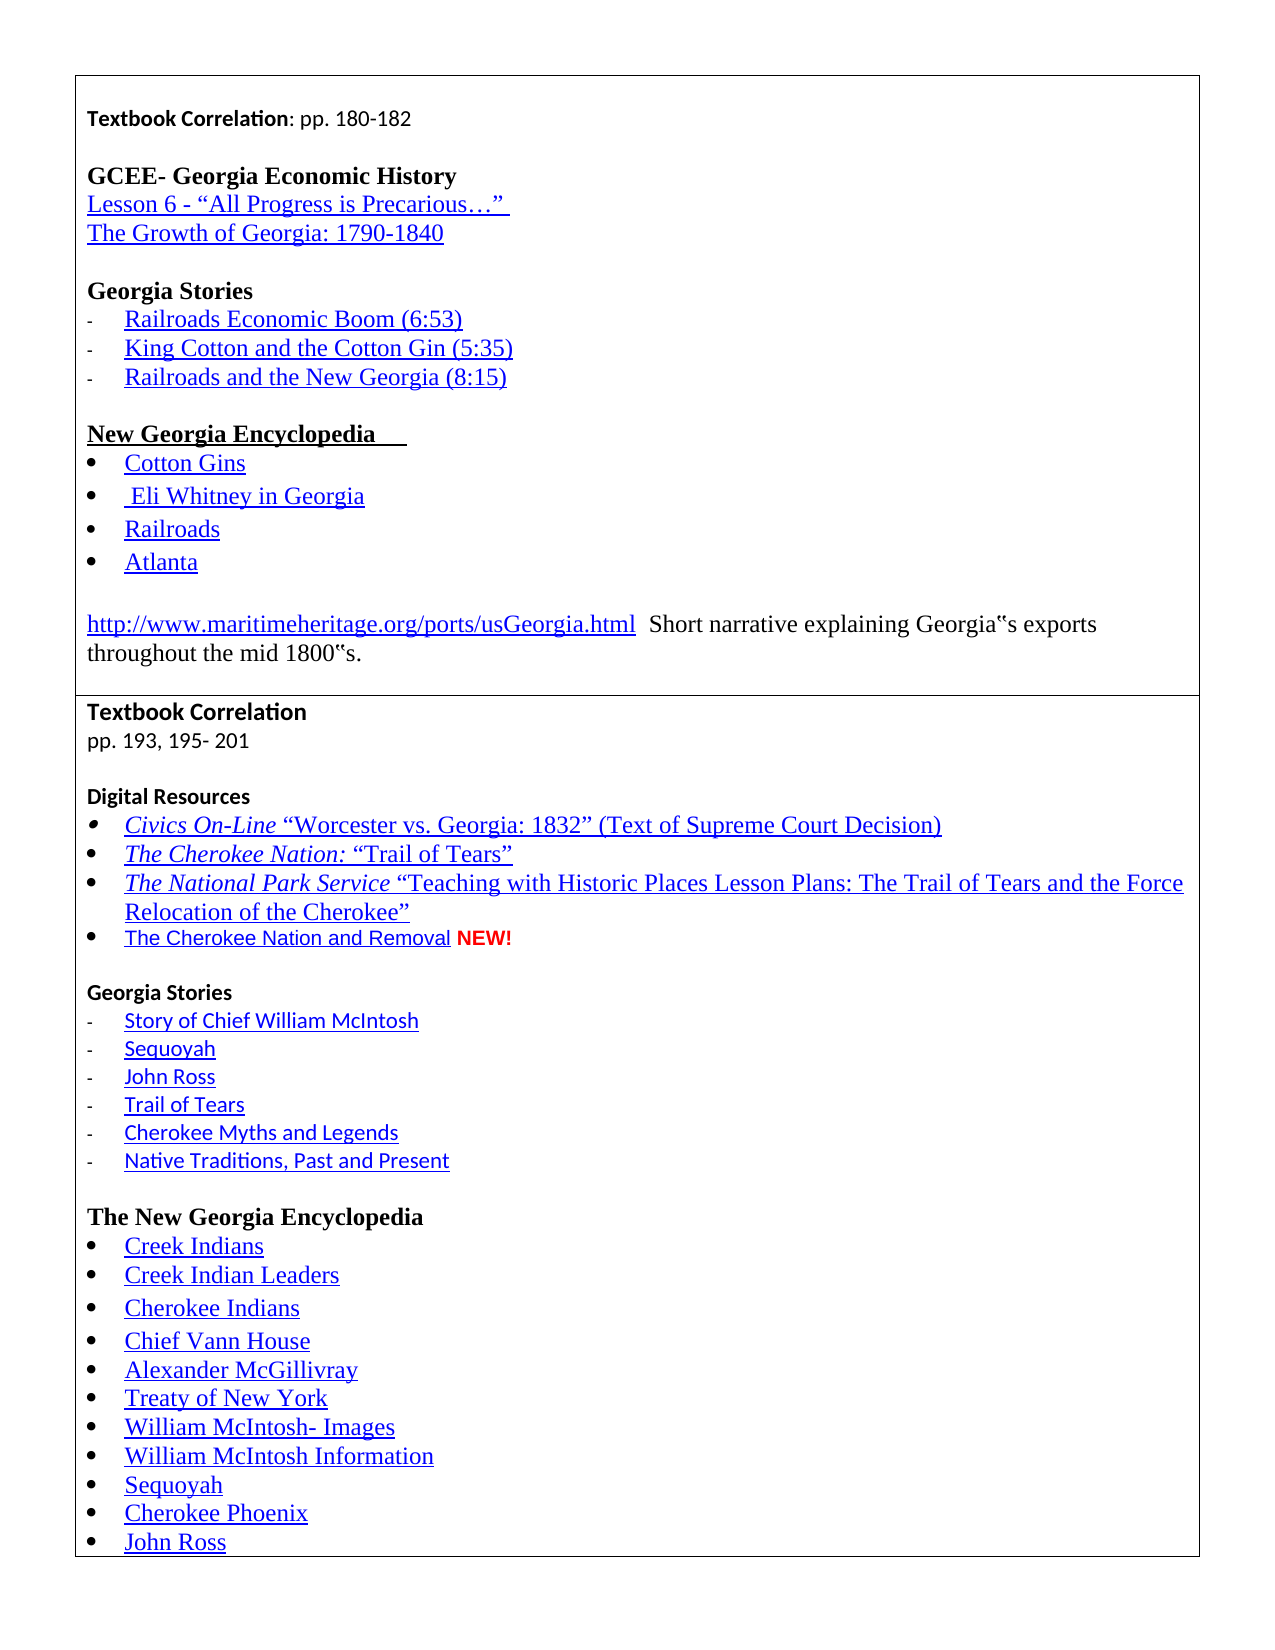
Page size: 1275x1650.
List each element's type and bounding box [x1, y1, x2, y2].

table_cell [76, 696, 1199, 1556]
table_cell [76, 76, 1199, 695]
